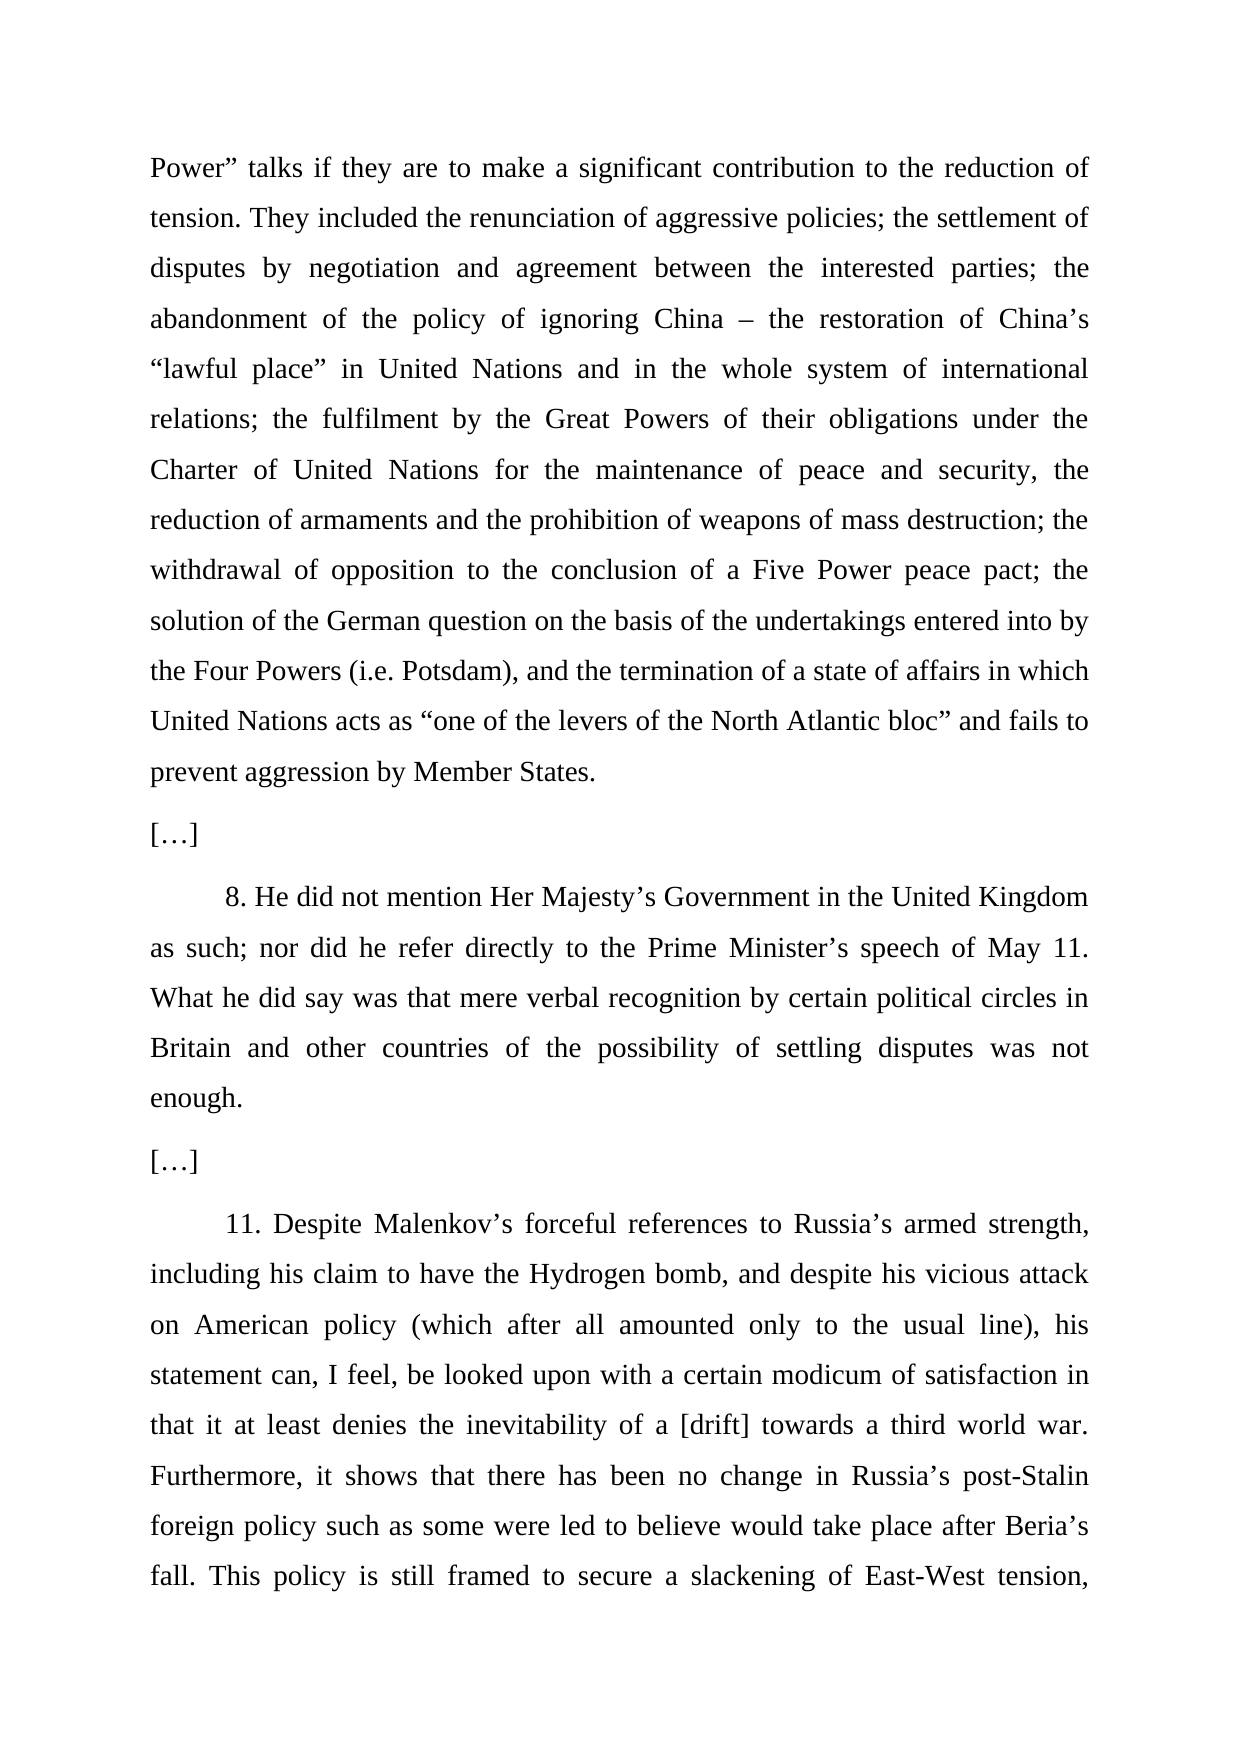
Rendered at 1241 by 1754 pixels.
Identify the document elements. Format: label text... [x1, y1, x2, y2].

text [150, 150, 1090, 787]
text […] [150, 817, 1090, 850]
text 8. He did not mention Her Majesty’s Government in the United Kingdom as such; nor did he refer directly to the Prime Minister’s speech of May 11. What he did say was that mere verbal recognition by certain political circles in Britain and other countries of the possibility of settling disputes was not enough. [150, 879, 1090, 1114]
text […] [150, 1143, 1090, 1177]
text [150, 1206, 1090, 1592]
